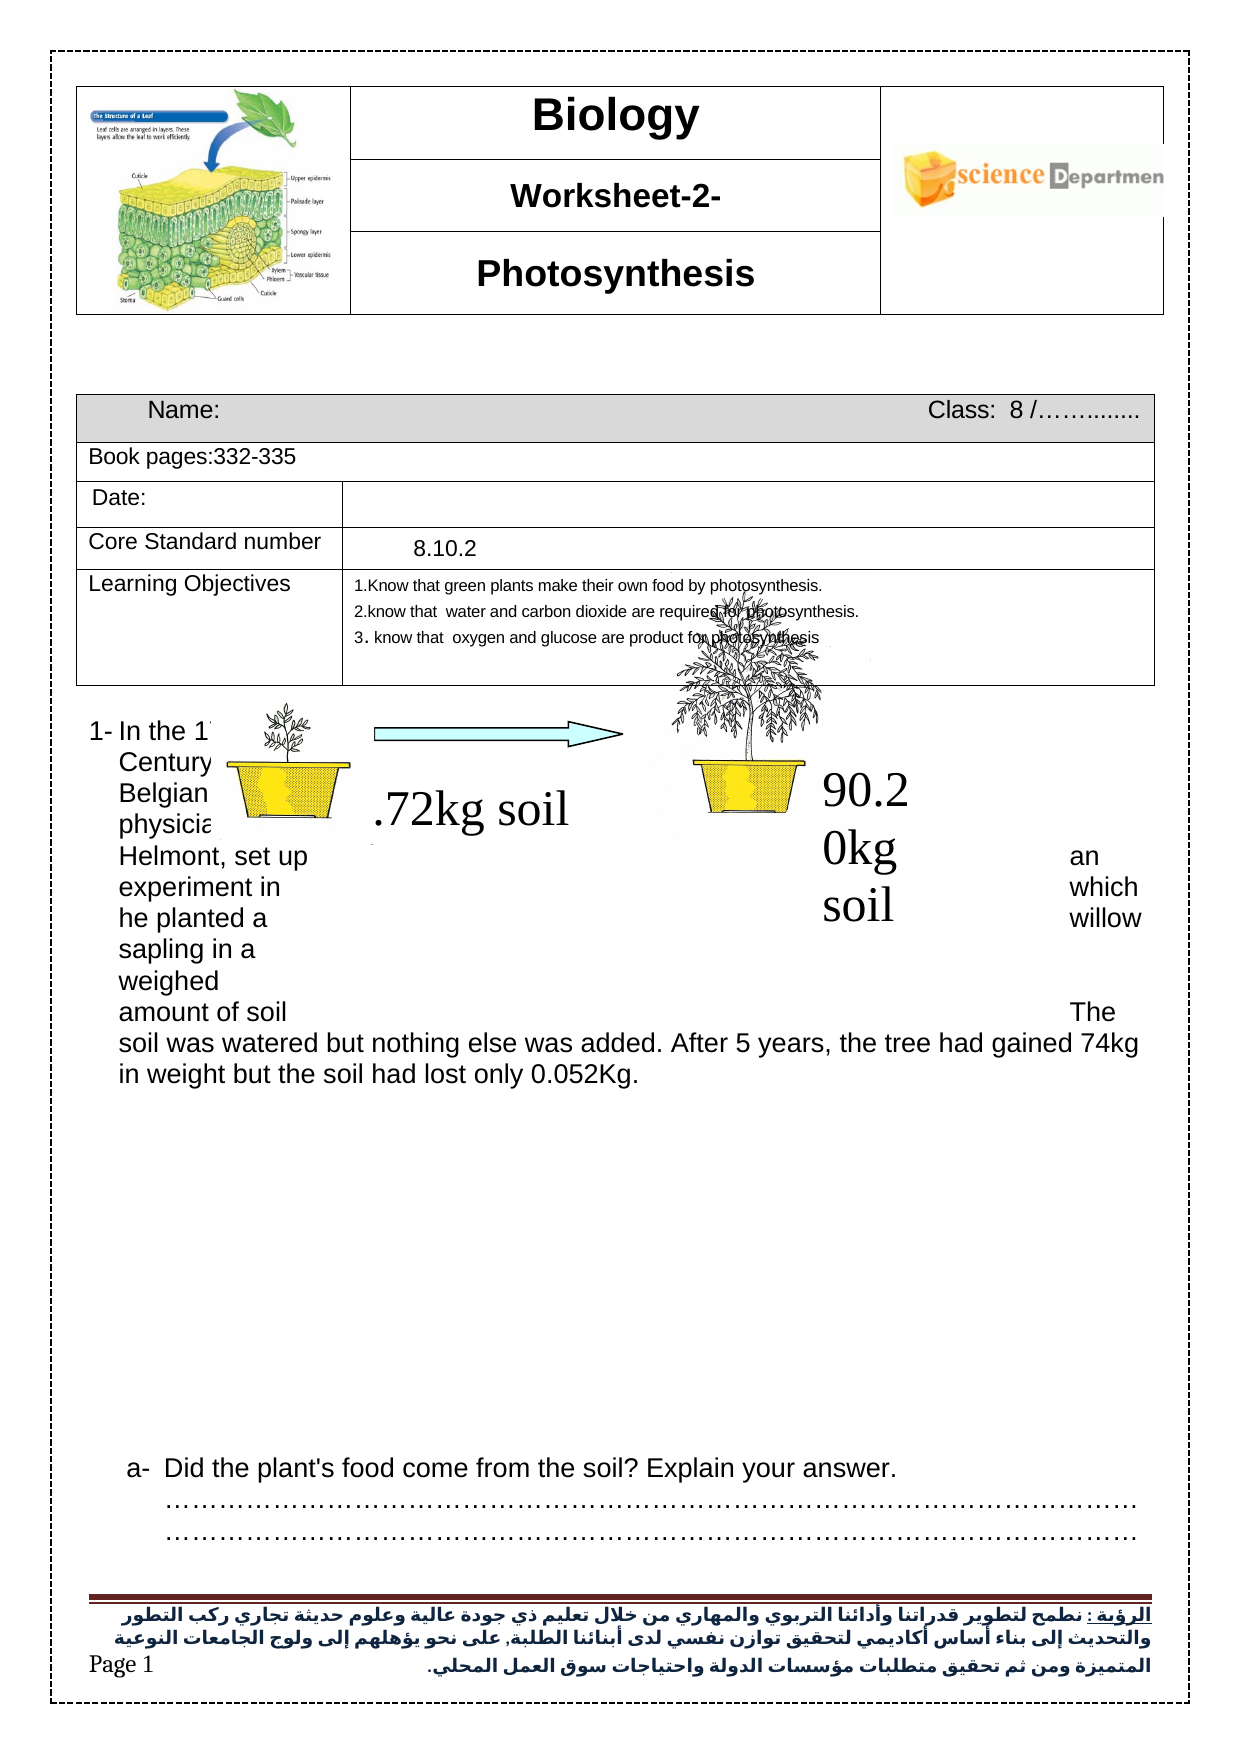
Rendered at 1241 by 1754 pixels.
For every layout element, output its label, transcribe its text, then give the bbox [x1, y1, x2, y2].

table_header Biology [351, 87, 880, 158]
list Did the plant's food come from the soil? Explain your answer. [126, 1452, 1152, 1483]
picture [829, 833, 840, 840]
table_header [881, 87, 1163, 313]
table_header [334, 87, 350, 313]
table_cell Worksheet-2- [351, 160, 880, 231]
table_cell Date: [77, 482, 342, 527]
picture [210, 686, 375, 845]
table_cell Book pages:332-335 [77, 443, 1154, 481]
picture [636, 686, 871, 840]
table_header [77, 87, 88, 313]
list In the 17th Century, A Belgian physician, van Helmont, set up an experiment in which he planted a willow sapling in a weighed amount of soil The soil was watered but nothing else was added. After 5 years, the tree had gained 74kg in weight but the soil had lost only 0.052Kg. [89, 686, 1152, 1090]
table_cell [343, 482, 1154, 527]
list ……………………………………………………………………………………………………………………………………………………………………………………………… [164, 1483, 1152, 1546]
table_cell Photosynthesis [351, 232, 880, 313]
picture [891, 144, 1164, 217]
picture [88, 87, 334, 314]
table_header Name: Class: 8 /……........ [77, 395, 1154, 442]
table_cell Core Standard number [77, 528, 342, 568]
table_cell 8.10.2 [343, 528, 1154, 568]
table_cell 1.Know that green plants make their own food by photosynthesis. 2.know that water and carbon dioxide are required for photosynthesis. 3. know that oxygen and glucose are product for photosynthesis [343, 570, 1154, 684]
table_cell Learning Objectives [77, 570, 342, 684]
